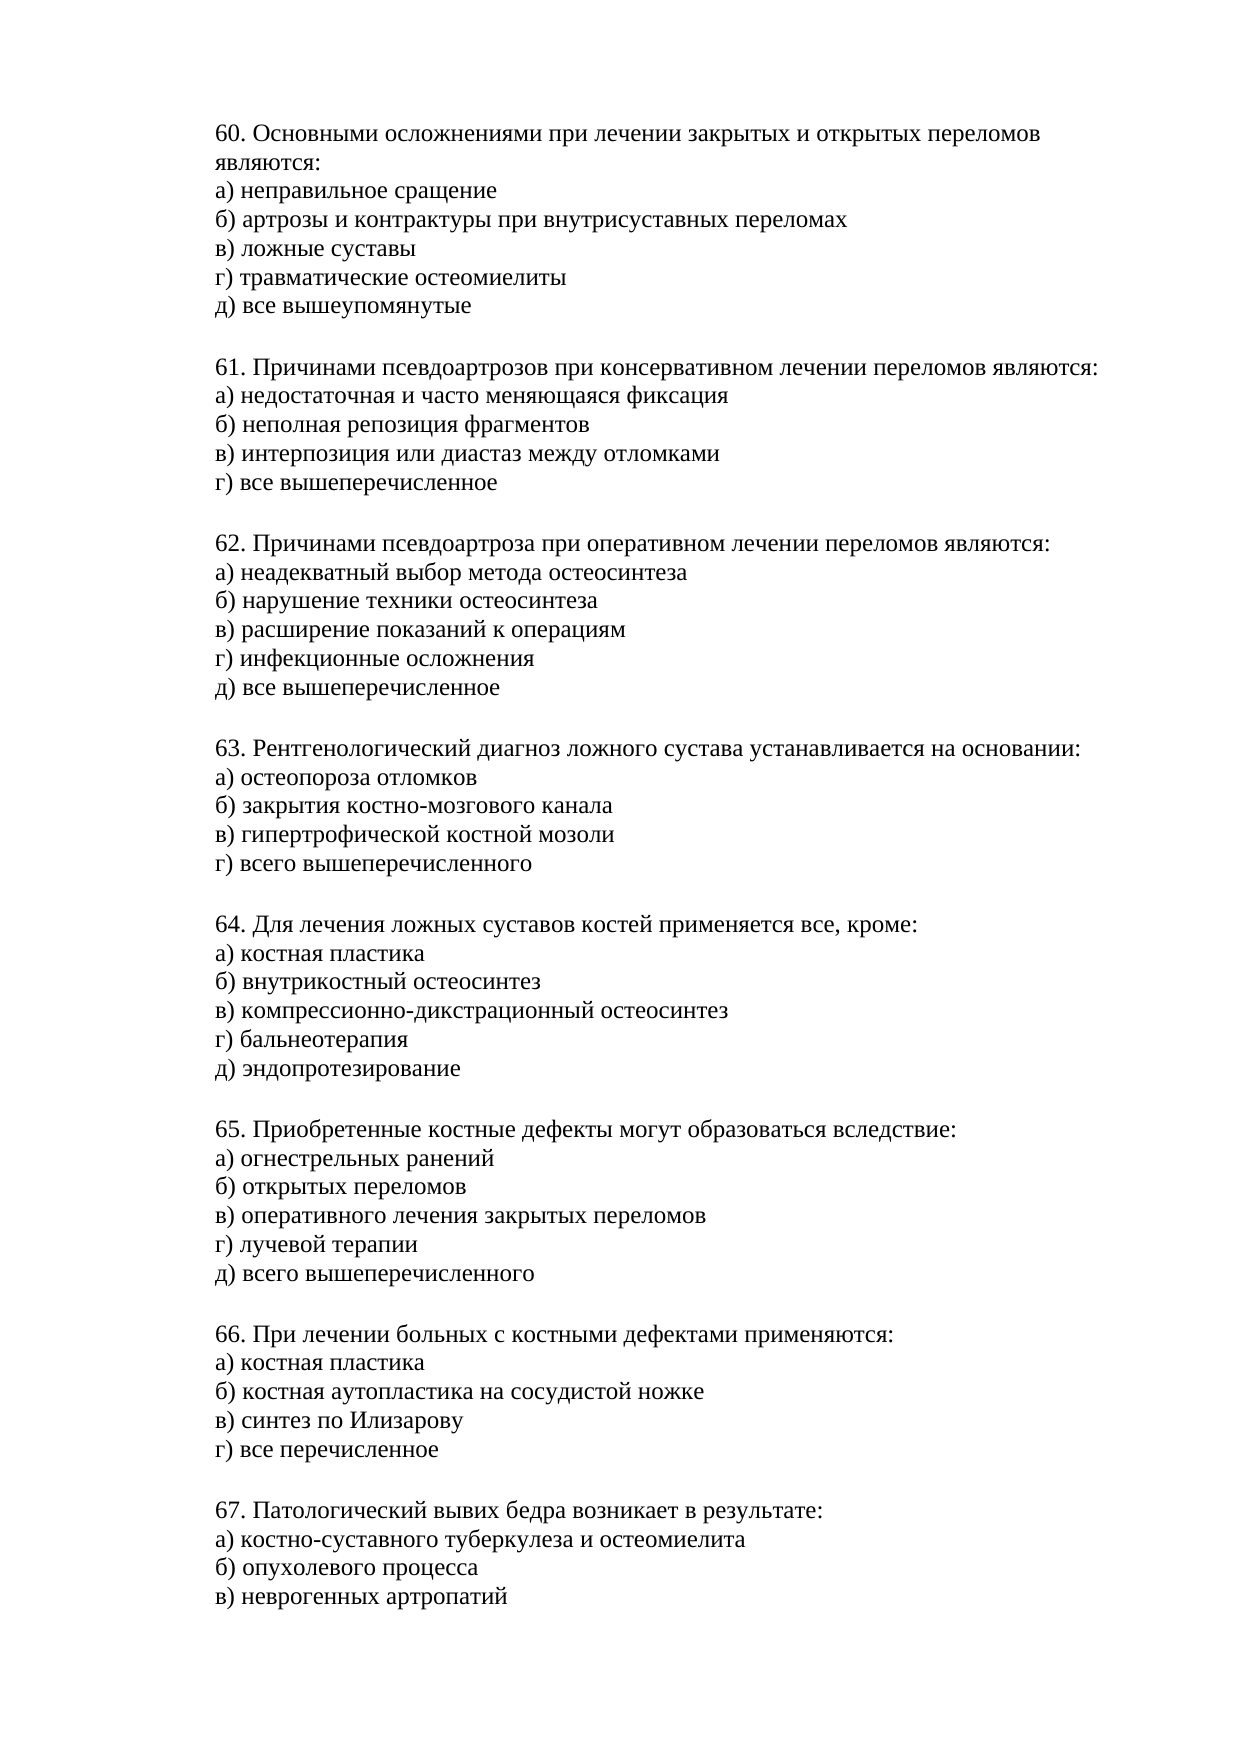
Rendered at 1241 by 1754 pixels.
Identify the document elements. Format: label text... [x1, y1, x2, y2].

text д) всего вышеперечисленного [215, 1258, 1152, 1286]
text а) остеопороза отломков [215, 762, 1152, 790]
text а) неправильное сращение [215, 176, 1152, 204]
text а) костная пластика [215, 1347, 1152, 1376]
text 61. Причинами псевдоартрозов при консервативном лечении переломов являются: [215, 352, 1152, 381]
text в) оперативного лечения закрытых переломов [215, 1200, 1152, 1229]
text в) расширение показаний к операциям [215, 614, 1152, 643]
text в) синтез по Илизарову [215, 1405, 1152, 1434]
text 62. Причинами псевдоартроза при оперативном лечении переломов являются: [215, 528, 1152, 557]
text 66. При лечении больных с костными дефектами применяются: [215, 1319, 1152, 1347]
text д) эндопротезирование [215, 1053, 1152, 1081]
text д) все вышеупомянутые [215, 291, 1152, 319]
text г) лучевой терапии [215, 1229, 1152, 1258]
text 63. Рентгенологический диагноз ложного сустава устанавливается на основании: [215, 733, 1152, 762]
text 65. Приобретенные костные дефекты могут образоваться вследствие: [215, 1114, 1152, 1143]
text г) травматические остеомиелиты [215, 262, 1152, 291]
text в) компрессионно-дикстрационный остеосинтез [215, 995, 1152, 1024]
text б) внутрикостный остеосинтез [215, 966, 1152, 995]
text б) опухолевого процесса [215, 1552, 1152, 1581]
text б) открытых переломов [215, 1171, 1152, 1200]
text в) неврогенных артропатий [215, 1581, 1152, 1610]
text д) все вышеперечисленное [215, 672, 1152, 700]
text в) интерпозиция или диастаз между отломками [215, 438, 1152, 467]
text г) инфекционные осложнения [215, 643, 1152, 672]
text в) гипертрофической костной мозоли [215, 819, 1152, 848]
text г) все перечисленное [215, 1434, 1152, 1462]
text а) неадекватный выбор метода остеосинтеза [215, 557, 1152, 585]
text 67. Патологический вывих бедра возникает в результате: [215, 1495, 1152, 1524]
text г) всего вышеперечисленного [215, 848, 1152, 877]
text г) все вышеперечисленное [215, 467, 1152, 496]
text 60. Основными осложнениями при лечении закрытых и открытых переломов являются: [215, 118, 1152, 176]
text а) костно-суставного туберкулеза и остеомиелита [215, 1524, 1152, 1552]
text 64. Для лечения ложных суставов костей применяется все, кроме: [215, 909, 1152, 938]
text б) артрозы и контрактуры при внутрисуставных переломах [215, 204, 1152, 233]
text а) недостаточная и часто меняющаяся фиксация [215, 381, 1152, 409]
text б) нарушение техники остеосинтеза [215, 585, 1152, 614]
text б) неполная репозиция фрагментов [215, 409, 1152, 438]
text б) костная аутопластика на сосудистой ножке [215, 1376, 1152, 1405]
text а) костная пластика [215, 938, 1152, 966]
text б) закрытия костно-мозгового канала [215, 790, 1152, 819]
text г) бальнеотерапия [215, 1024, 1152, 1053]
text а) огнестрельных ранений [215, 1143, 1152, 1171]
text в) ложные суставы [215, 233, 1152, 262]
